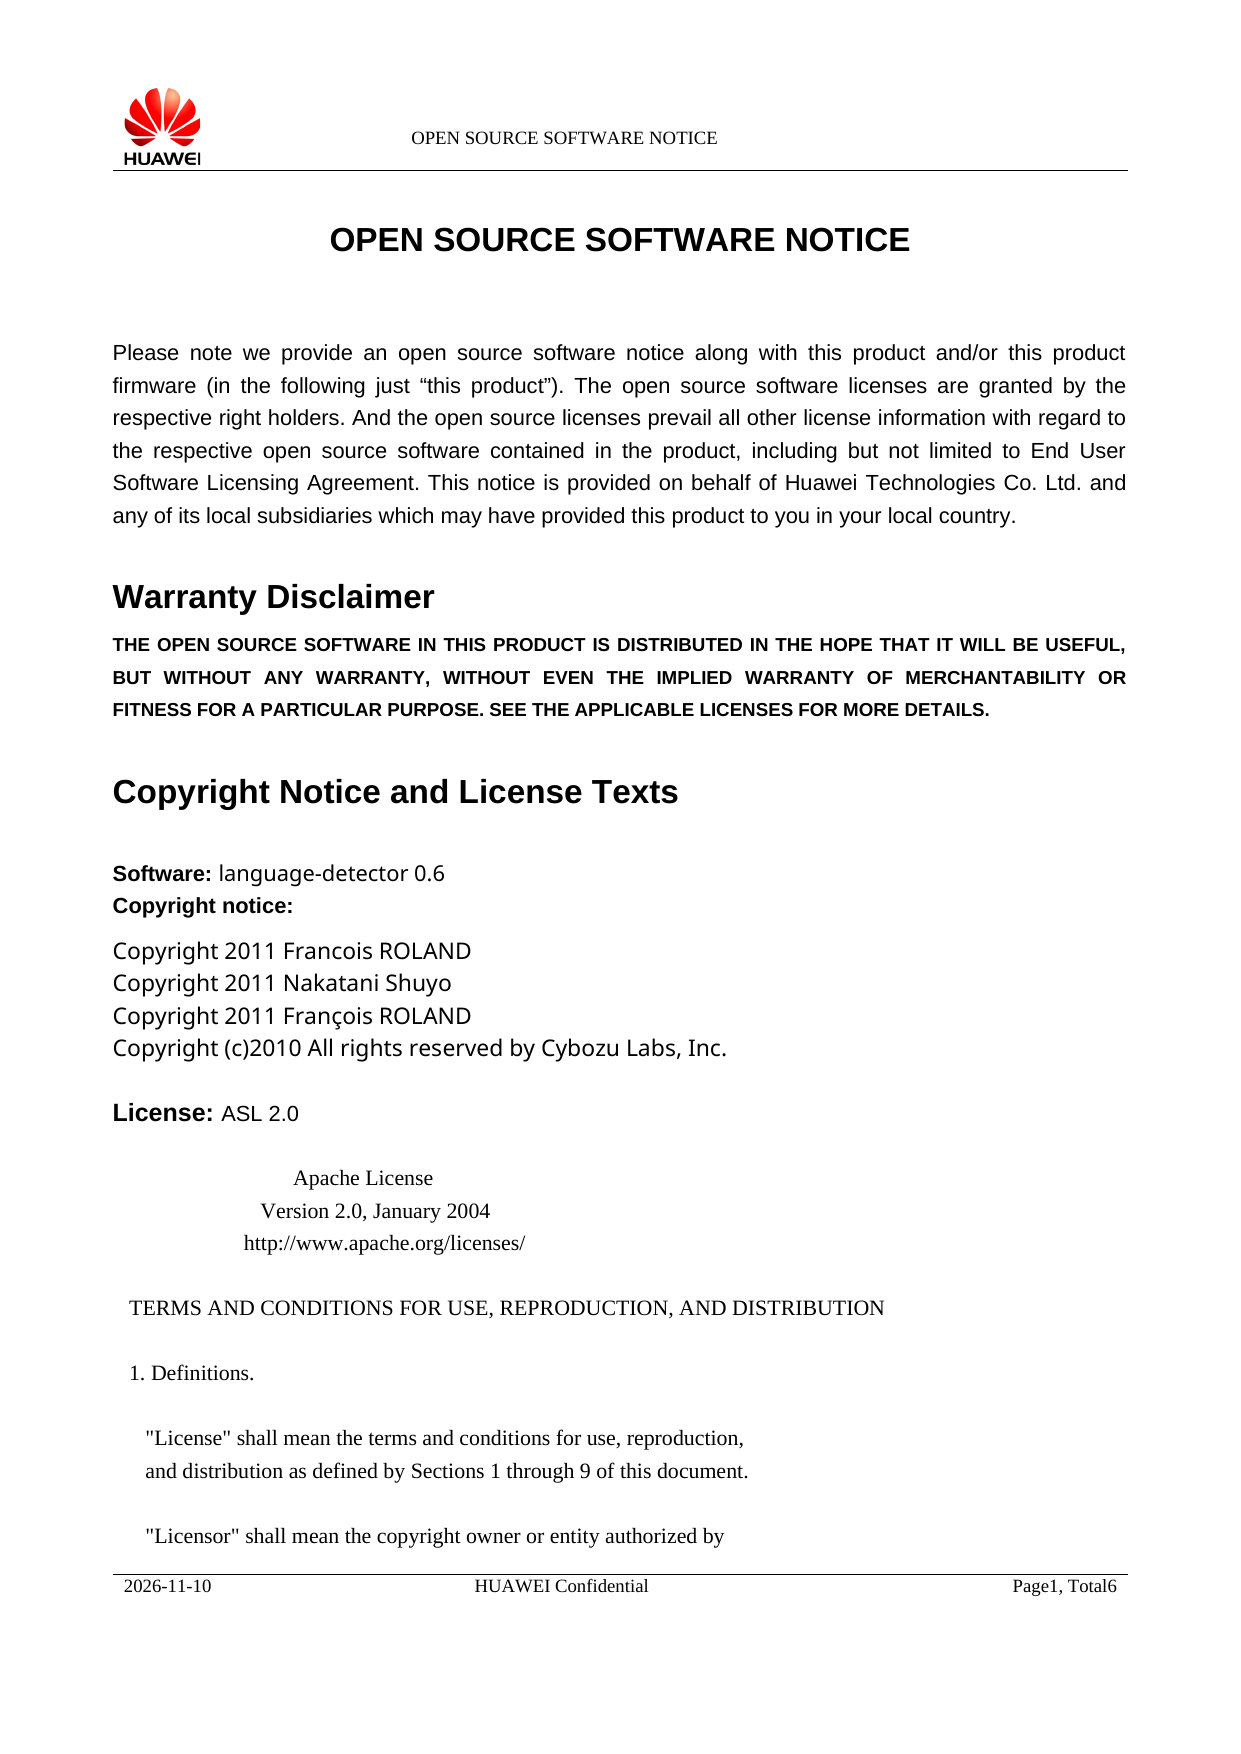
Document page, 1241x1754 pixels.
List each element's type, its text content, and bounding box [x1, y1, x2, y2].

text License: ASL 2.0 [112, 1096, 1128, 1129]
text Copyright 2011 Francois ROLAND Copyright 2011 Nakatani Shuyo Copyright 2011 François ROLAND Copyright (c)2010 All rights reserved by Cybozu Labs, Inc. [112, 934, 1128, 1096]
picture [124, 88, 201, 165]
text Please note we provide an open source software notice along with this product and/or this product firmware (in the following just “this product”). The open source software licenses are granted by the respective right holders. And the open source licenses prevail all other license information with regard to the respective open source software contained in the product, including but not limited to End User Software Licensing Agreement. This notice is provided on behalf of Huawei Technologies Co. Ltd. and any of its local subsidiaries which may have provided this product to you in your local country. [112, 336, 1128, 531]
text The open source software in this product is distributed in the hope that it will be useful, but WITHOUT ANY WARRANTY, without even the implied warranty of MERCHANTABILITY or FITNESS FOR A PARTICULAR PURPOSE. See the applicable licenses for more details. [112, 629, 1128, 726]
text Warranty Disclaimer [112, 564, 1128, 629]
title Software: language-detector 0.6 [112, 856, 1128, 889]
text Copyright Notice and License Texts [112, 759, 1128, 824]
text Copyright notice: [112, 889, 1128, 921]
text OPEN SOURCE SOFTWARE NOTICE [112, 206, 1128, 271]
